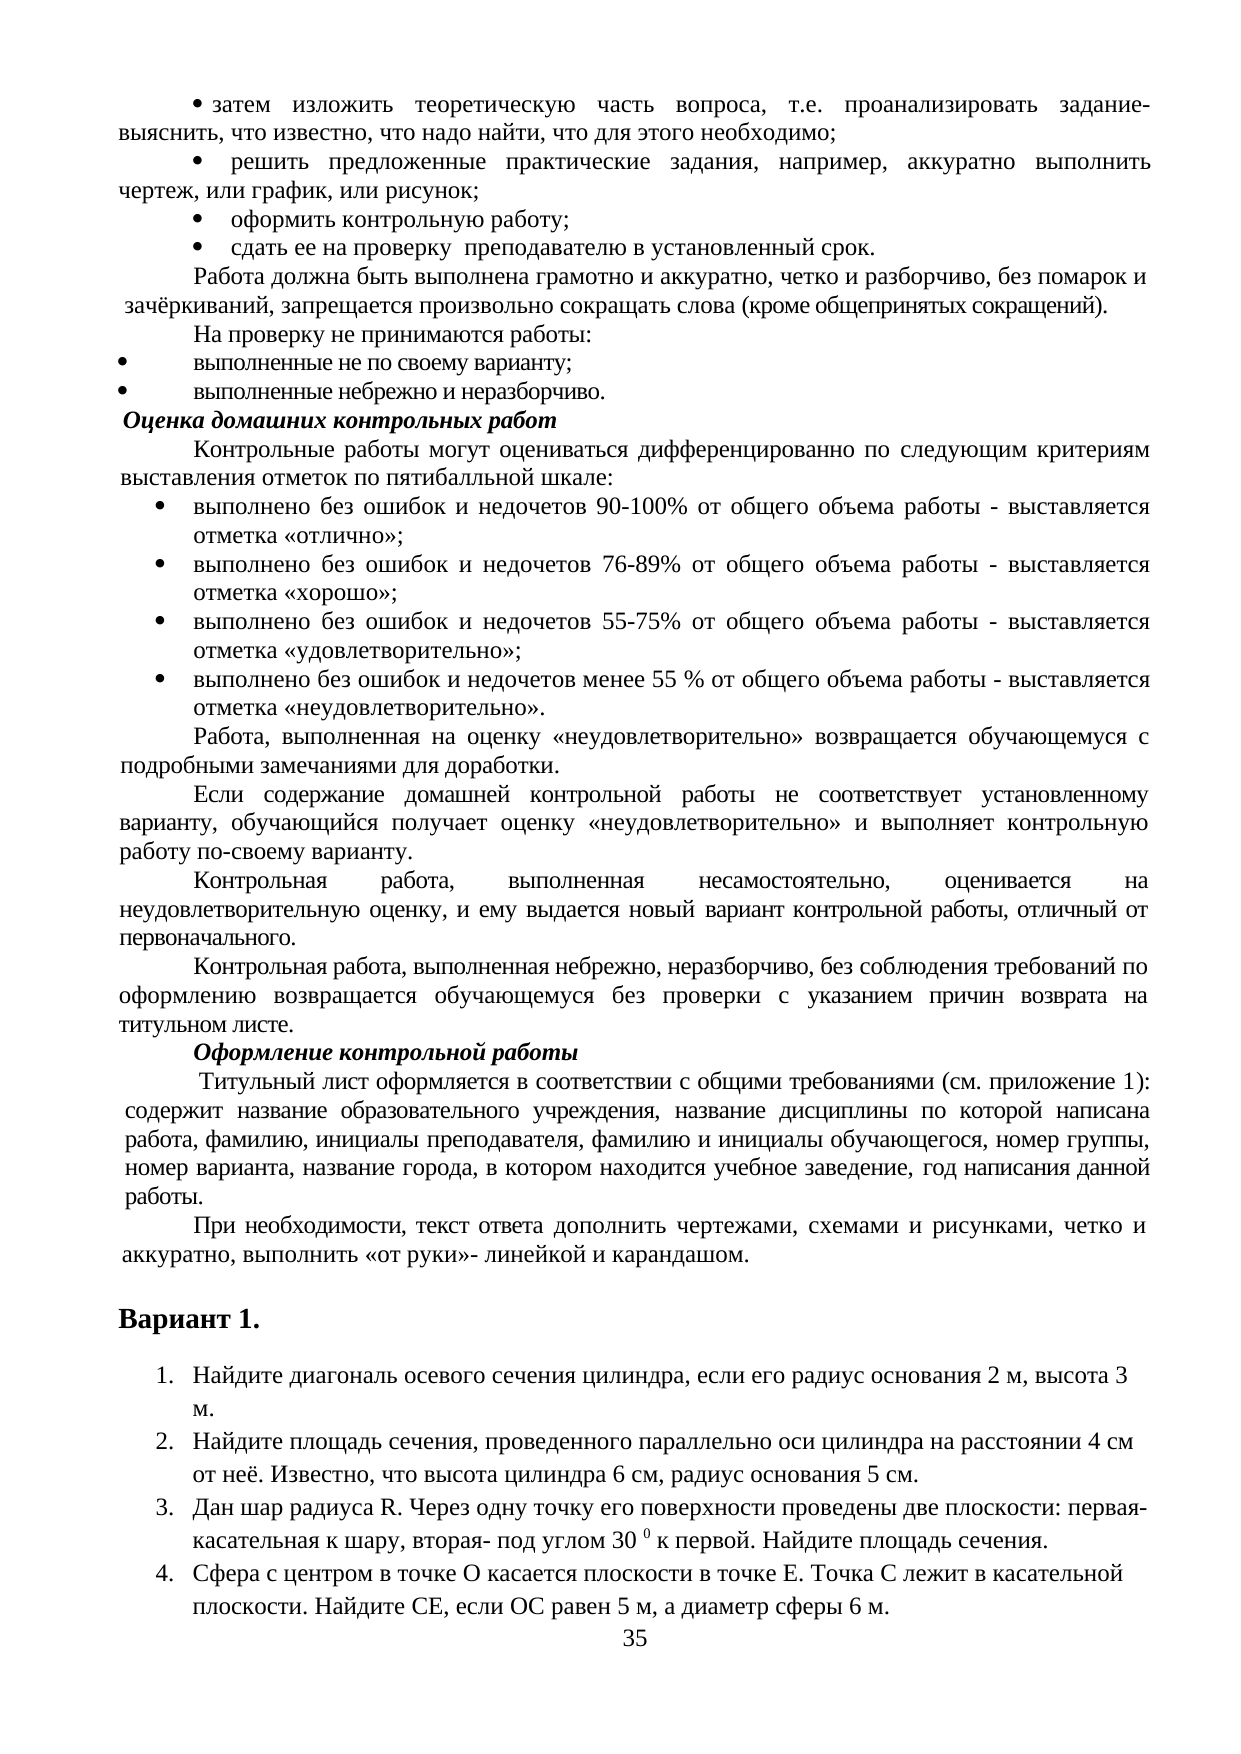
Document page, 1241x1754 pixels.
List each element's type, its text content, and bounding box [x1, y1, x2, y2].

text Контрольная работа, выполненная небрежно, неразборчиво, без соблюдения требований по оформлению возвращается обучающемуся без проверки с указанием причин возврата на титульном листе. [119, 951, 1148, 1037]
list выполненные не по своему варианту; [118, 347, 1152, 376]
text Контрольная работа, выполненная несамостоятельно, оценивается на неудовлетворительную оценку, и ему выдается новый вариант контрольной работы, отличный от первоначального. [119, 865, 1148, 951]
text Работа, выполненная на оценку «неудовлетворительно» возвращается обучающемуся с подробными замечаниями для доработки. [120, 721, 1150, 779]
list Найдите площадь сечения, проведенного параллельно оси цилиндра на расстоянии 4 см от неё. Известно, что высота цилиндра 6 см, радиус основания 5 см. [155, 1426, 1152, 1488]
text Титульный лист оформляется в соответствии с общими требованиями (см. приложение 1): содержит название образовательного учреждения, название дисциплины по которой написана работа, фамилию, инициалы преподавателя, фамилию и инициалы обучающегося, номер группы, номер варианта, название города, в котором находится учебное заведение, год написания данной работы. [124, 1066, 1151, 1210]
text Если содержание домашней контрольной работы не соответствует установленному варианту, обучающийся получает оценку «неудовлетворительно» и выполняет контрольную работу по-своему варианту. [119, 779, 1149, 865]
list решить предложенные практические задания, например, аккуратно выполнить чертеж, или график, или рисунок; [118, 146, 1152, 204]
list Дан шар радиуса R. Через одну точку его поверхности проведены две плоскости: первая- касательная к шару, вторая- под углом 30 0 к первой. Найдите площадь сечения. [155, 1492, 1152, 1554]
text Контрольные работы могут оцениваться дифференцированно по следующим критериям выставления отметок по пятибалльной шкале: [120, 434, 1150, 491]
list выполнено без ошибок и недочетов 55-75% от общего объема работы - выставляется отметка «удовлетворительно»; [156, 606, 1152, 664]
text Вариант 1. [118, 1301, 1152, 1334]
text Работа должна быть выполнена грамотно и аккуратно, четко и разборчиво, без помарок и зачёркиваний, запрещается произвольно сокращать слова (кроме общепринятых сокращений). [124, 261, 1148, 319]
list Найдите диагональ осевого сечения цилиндра, если его радиус основания 2 м, высота 3 м. [155, 1360, 1152, 1422]
list оформить контрольную работу; [118, 204, 1152, 232]
list выполненные небрежно и неразборчиво. [118, 376, 1152, 405]
list выполнено без ошибок и недочетов 90-100% от общего объема работы - выставляется отметка «отлично»; [156, 491, 1152, 549]
text Оценка домашних контрольных работ [123, 405, 1152, 434]
text При необходимости, текст ответа дополнить чертежами, схемами и рисунками, четко и аккуратно, выполнить «от руки»- линейкой и карандашом. [122, 1210, 1147, 1267]
list сдать ее на проверку преподавателю в установленный срок. [118, 232, 1152, 261]
list затем изложить теоретическую часть вопроса, т.е. проанализировать задание- выяснить, что известно, что надо найти, что для этого необходимо; [118, 89, 1152, 146]
text На проверку не принимаются работы: [120, 319, 1152, 347]
list выполнено без ошибок и недочетов 76-89% от общего объема работы - выставляется отметка «хорошо»; [156, 549, 1152, 606]
list Сфера с центром в точке О касается плоскости в точке Е. Точка С лежит в касательной плоскости. Найдите СЕ, если ОС равен 5 м, а диаметр сферы 6 м. [155, 1558, 1152, 1620]
list выполнено без ошибок и недочетов менее 55 % от общего объема работы - выставляется отметка «неудовлетворительно». [156, 664, 1152, 721]
text Оформление контрольной работы [124, 1037, 1148, 1066]
